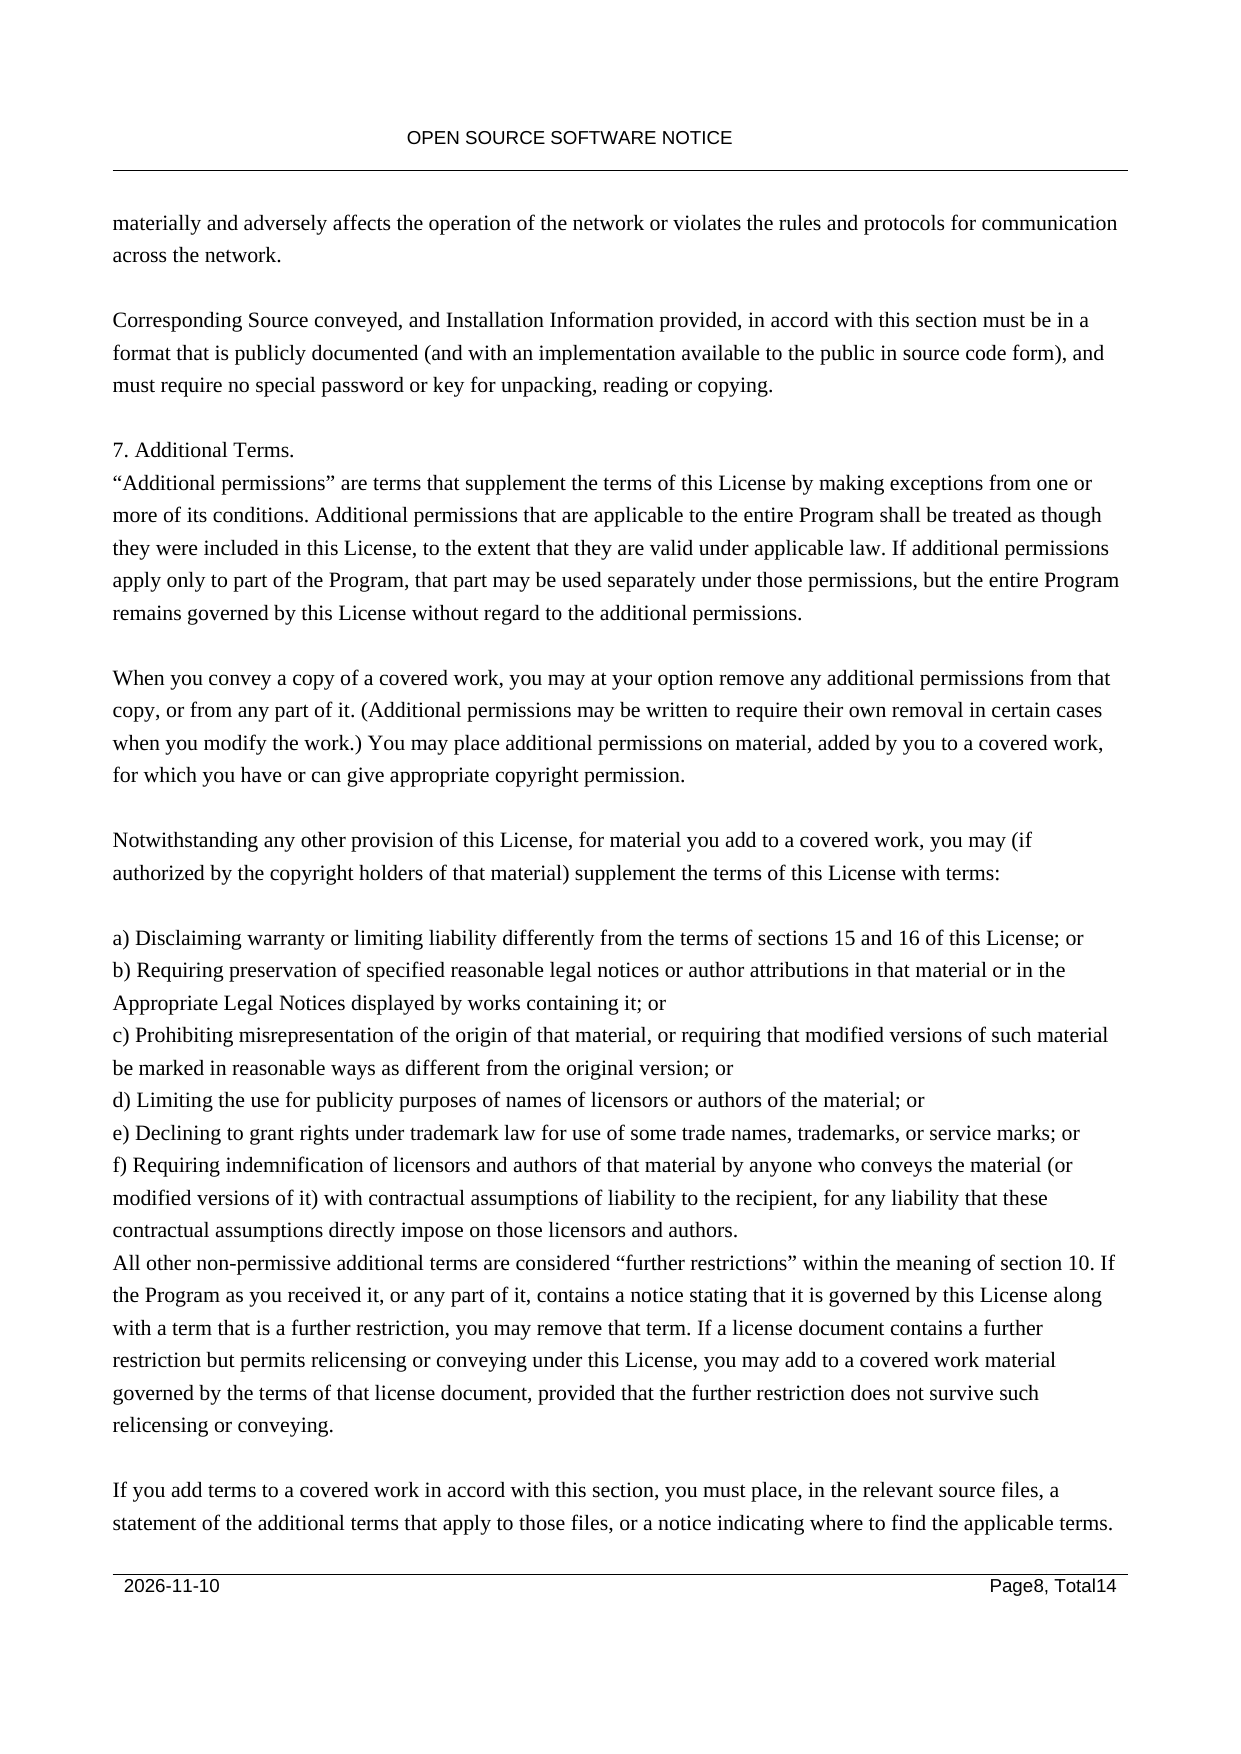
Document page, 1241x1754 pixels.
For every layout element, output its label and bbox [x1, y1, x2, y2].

text [112, 206, 1128, 1539]
